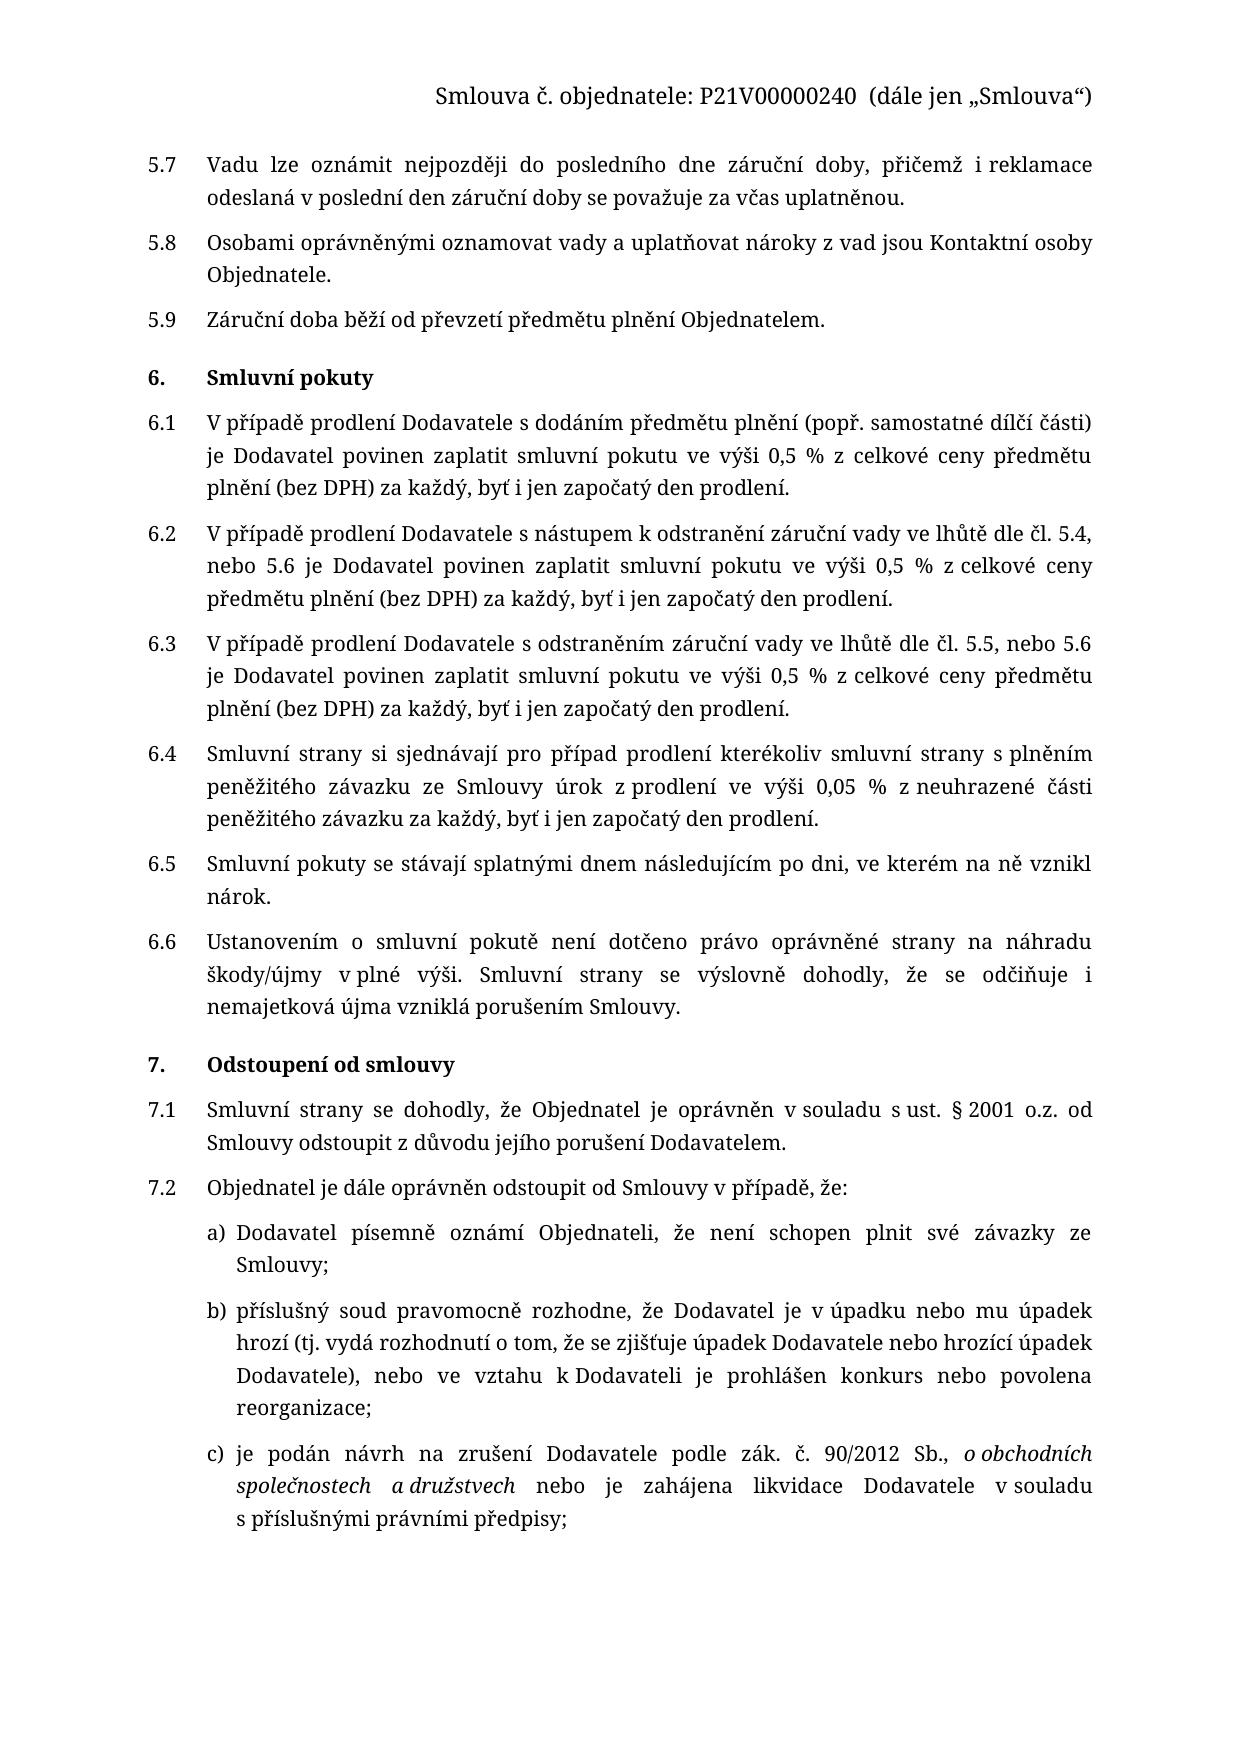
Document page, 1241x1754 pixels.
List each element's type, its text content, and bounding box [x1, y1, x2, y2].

list V případě prodlení Dodavatele s odstraněním záruční vady ve lhůtě dle čl. 5.5, nebo 5.6 je Dodavatel povinen zaplatit smluvní pokutu ve výši 0,5 % z celkové ceny předmětu plnění (bez DPH) za každý, byť i jen započatý den prodlení. [148, 629, 1093, 723]
list Ustanovením o smluvní pokutě není dotčeno právo oprávněné strany na náhradu škody/újmy v plné výši. Smluvní strany se výslovně dohodly, že se odčiňuje i nemajetková újma vzniklá porušením Smlouvy. [148, 927, 1093, 1021]
list Smluvní pokuty se stávají splatnými dnem následujícím po dni, ve kterém na ně vznikl nárok. [148, 849, 1093, 911]
list Objednatel je dále oprávněn odstoupit od Smlouvy v případě, že: [148, 1173, 1093, 1201]
list Smluvní strany se dohodly, že Objednatel je oprávněn v souladu s ust. § 2001 o.z. od Smlouvy odstoupit z důvodu jejího porušení Dodavatelem. [148, 1095, 1093, 1156]
list V případě prodlení Dodavatele s nástupem k odstranění záruční vady ve lhůtě dle čl. 5.4, nebo 5.6 je Dodavatel povinen zaplatit smluvní pokutu ve výši 0,5 % z celkové ceny předmětu plnění (bez DPH) za každý, byť i jen započatý den prodlení. [148, 519, 1093, 612]
list Vadu lze oznámit nejpozději do posledního dne záruční doby, přičemž i reklamace odeslaná v poslední den záruční doby se považuje za včas uplatněnou. [148, 150, 1093, 211]
list Smluvní strany si sjednávají pro případ prodlení kterékoliv smluvní strany s plněním peněžitého závazku ze Smlouvy úrok z prodlení ve výši 0,05 % z neuhrazené části peněžitého závazku za každý, byť i jen započatý den prodlení. [148, 739, 1093, 833]
list Smluvní pokuty [148, 363, 1093, 392]
list V případě prodlení Dodavatele s dodáním předmětu plnění (popř. samostatné dílčí části) je Dodavatel povinen zaplatit smluvní pokutu ve výši 0,5 % z celkové ceny předmětu plnění (bez DPH) za každý, byť i jen započatý den prodlení. [148, 408, 1093, 502]
list příslušný soud pravomocně rozhodne, že Dodavatel je v úpadku nebo mu úpadek hrozí (tj. vydá rozhodnutí o tom, že se zjišťuje úpadek Dodavatele nebo hrozící úpadek Dodavatele), nebo ve vztahu k Dodavateli je prohlášen konkurs nebo povolena reorganizace; [207, 1296, 1093, 1422]
list je podán návrh na zrušení Dodavatele podle zák. č. 90/2012 Sb., o obchodních společnostech a družstvech nebo je zahájena likvidace Dodavatele v souladu s příslušnými právními předpisy; [207, 1439, 1093, 1532]
list Osobami oprávněnými oznamovat vady a uplatňovat nároky z vad jsou Kontaktní osoby Objednatele. [148, 228, 1093, 289]
list Odstoupení od smlouvy [148, 1050, 1093, 1078]
list Záruční doba běží od převzetí předmětu plnění Objednatelem. [148, 306, 1093, 334]
list Dodavatel písemně oznámí Objednateli, že není schopen plnit své závazky ze Smlouvy; [207, 1218, 1093, 1279]
